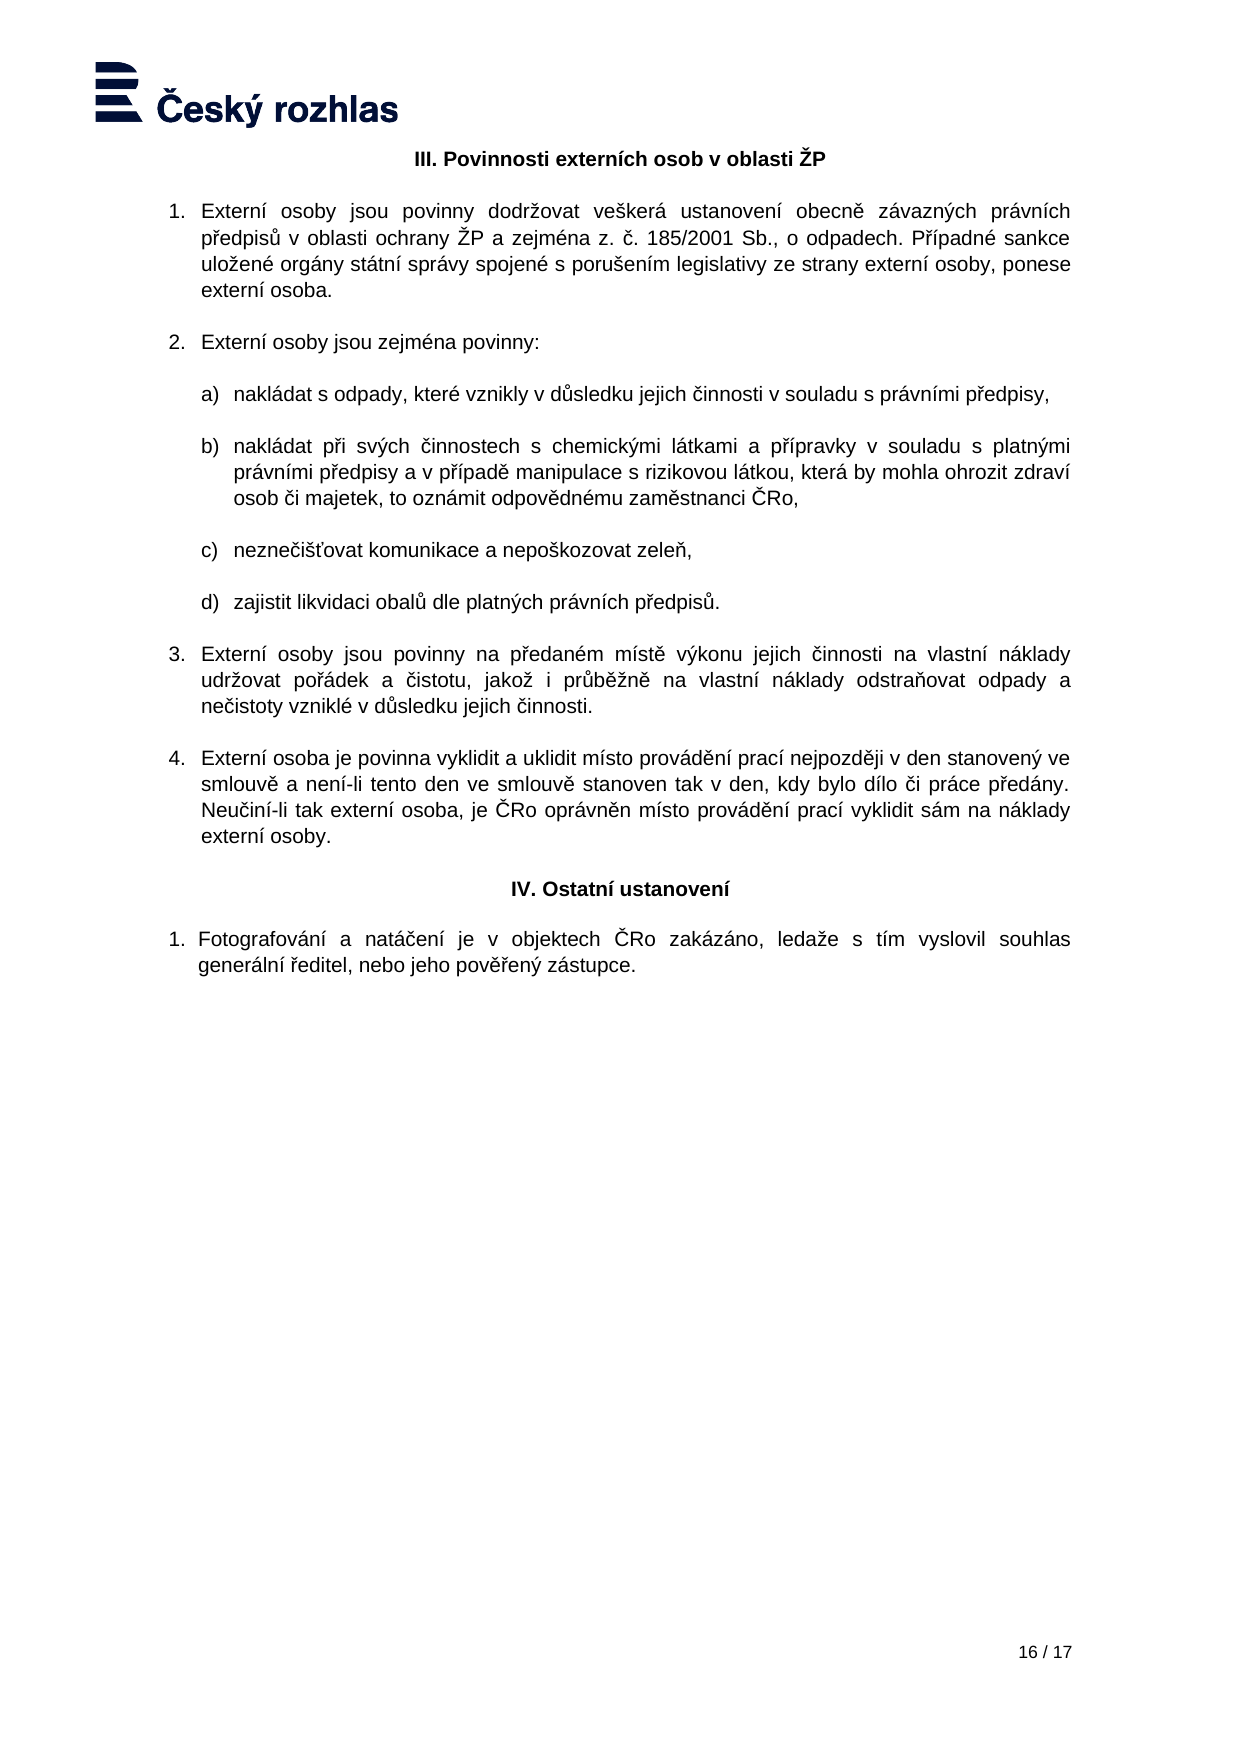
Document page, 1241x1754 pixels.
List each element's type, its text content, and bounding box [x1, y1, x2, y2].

picture [95, 62, 398, 128]
list neznečišťovat komunikace a nepoškozovat zeleň, [201, 537, 1072, 563]
list Externí osoby jsou povinny na předaném místě výkonu jejich činnosti na vlastní náklady udržovat pořádek a čistotu, jakož i průběžně na vlastní náklady odstraňovat odpady a nečistoty vzniklé v důsledku jejich činnosti. [168, 641, 1072, 719]
list Externí osoby jsou povinny dodržovat veškerá ustanovení obecně závazných právních předpisů v oblasti ochrany ŽP a zejména z. č. 185/2001 Sb., o odpadech. Případné sankce uložené orgány státní správy spojené s porušením legislativy ze strany externí osoby, ponese externí osoba. [168, 198, 1072, 302]
list Externí osoba je povinna vyklidit a uklidit místo provádění prací nejpozději v den stanovený ve smlouvě a není-li tento den ve smlouvě stanoven tak v den, kdy bylo dílo či práce předány. Neučiní-li tak externí osoba, je ČRo oprávněn místo provádění prací vyklidit sám na náklady externí osoby. [168, 745, 1072, 849]
list nakládat při svých činnostech s chemickými látkami a přípravky v souladu s platnými právními předpisy a v případě manipulace s rizikovou látkou, která by mohla ohrozit zdraví osob či majetek, to oznámit odpovědnému zaměstnanci ČRo, [201, 432, 1072, 511]
list zajistit likvidaci obalů dle platných právních předpisů. [201, 589, 1072, 615]
subtitle Ostatní ustanovení [168, 875, 1072, 901]
list Fotografování a natáčení je v objektech ČRo zakázáno, ledaže s tím vyslovil souhlas generální ředitel, nebo jeho pověřený zástupce. [168, 927, 1072, 977]
subtitle Povinnosti externích osob v oblasti ŽP [168, 146, 1072, 172]
list nakládat s odpady, které vznikly v důsledku jejich činnosti v souladu s právními předpisy, [201, 380, 1072, 406]
list Externí osoby jsou zejména povinny: [168, 328, 1072, 354]
